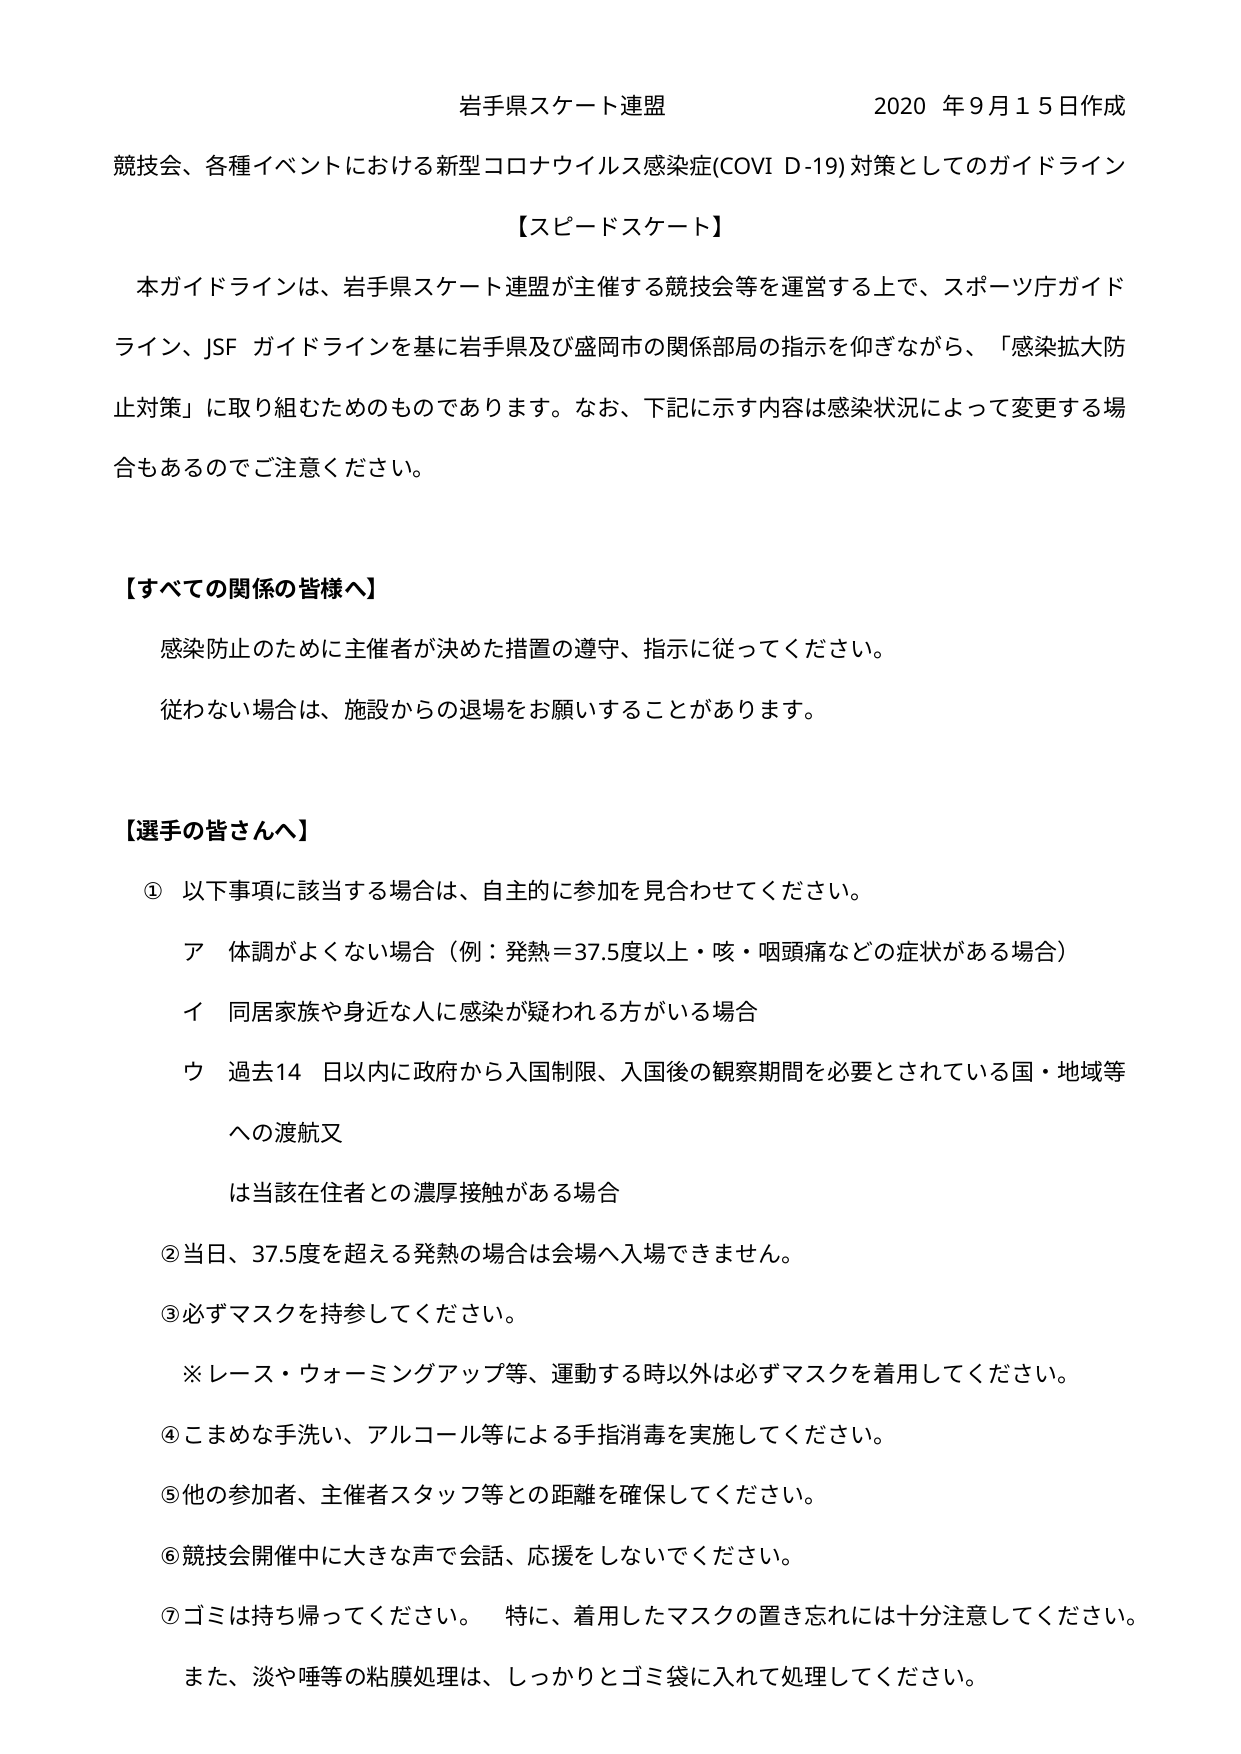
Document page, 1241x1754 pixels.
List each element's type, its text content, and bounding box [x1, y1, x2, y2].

text また、淡や唾等の粘膜処理は、しっかりとゴミ袋に入れて処理してください。 [133, 1645, 1127, 1705]
text ②当日、37.5度を超える発熱の場合は会場へ入場できません。 [114, 1222, 1127, 1282]
text は当該在住者との濃厚接触がある場合 [114, 1162, 1127, 1222]
text 従わない場合は、施設からの退場をお願いすることがあります。 [114, 678, 1127, 739]
text ア 体調がよくない場合（例：発熱＝37.5度以上・咳・咽頭痛などの症状がある場合） [114, 920, 1127, 980]
text ④こまめな手洗い、アルコール等による手指消毒を実施してください。 [114, 1403, 1127, 1464]
text 本ガイドラインは、岩手県スケート連盟が主催する競技会等を運営する上で、スポーツ庁ガイドライン、JSFガイドラインを基に岩手県及び盛岡市の関係部局の指示を仰ぎながら、「感染拡大防止対策」に取り組むためのものであります。なお、下記に示す内容は感染状況によって変更する場合もあるのでご注意ください。 [114, 255, 1127, 497]
text ⑥競技会開催中に大きな声で会話、応援をしないでください。 [133, 1524, 1127, 1584]
text 【選手の皆さんへ】 [114, 799, 1127, 859]
text 【すべての関係の皆様へ】 [114, 557, 1127, 618]
text イ 同居家族や身近な人に感染が疑われる方がいる場合 [114, 980, 1127, 1041]
text 岩手県スケート連盟 2020年９月１５日作成 [114, 74, 1127, 134]
text ③必ずマスクを持参してください。 [114, 1282, 1127, 1343]
text ※レース・ウォーミングアップ等、運動する時以外は必ずマスクを着用してください。 [133, 1343, 1127, 1403]
text 感染防止のために主催者が決めた措置の遵守、指示に従ってください。 [114, 618, 1127, 678]
text ①以下事項に該当する場合は、自主的に参加を見合わせてください。 [114, 859, 1127, 920]
text 【スピードスケート】 [114, 195, 1127, 255]
text ウ 過去14日以内に政府から入国制限、入国後の観察期間を必要とされている国・地域等への渡航又 [173, 1041, 1127, 1162]
text ⑤他の参加者、主催者スタッフ等との距離を確保してください。 [133, 1464, 1127, 1524]
text 競技会、各種イベントにおける新型コロナウイルス感染症(COVIＤ-19)対策としてのガイドライン [114, 134, 1127, 195]
text ⑦ゴミは持ち帰ってください。 特に、着用したマスクの置き忘れには十分注意してください。 [133, 1584, 1127, 1645]
